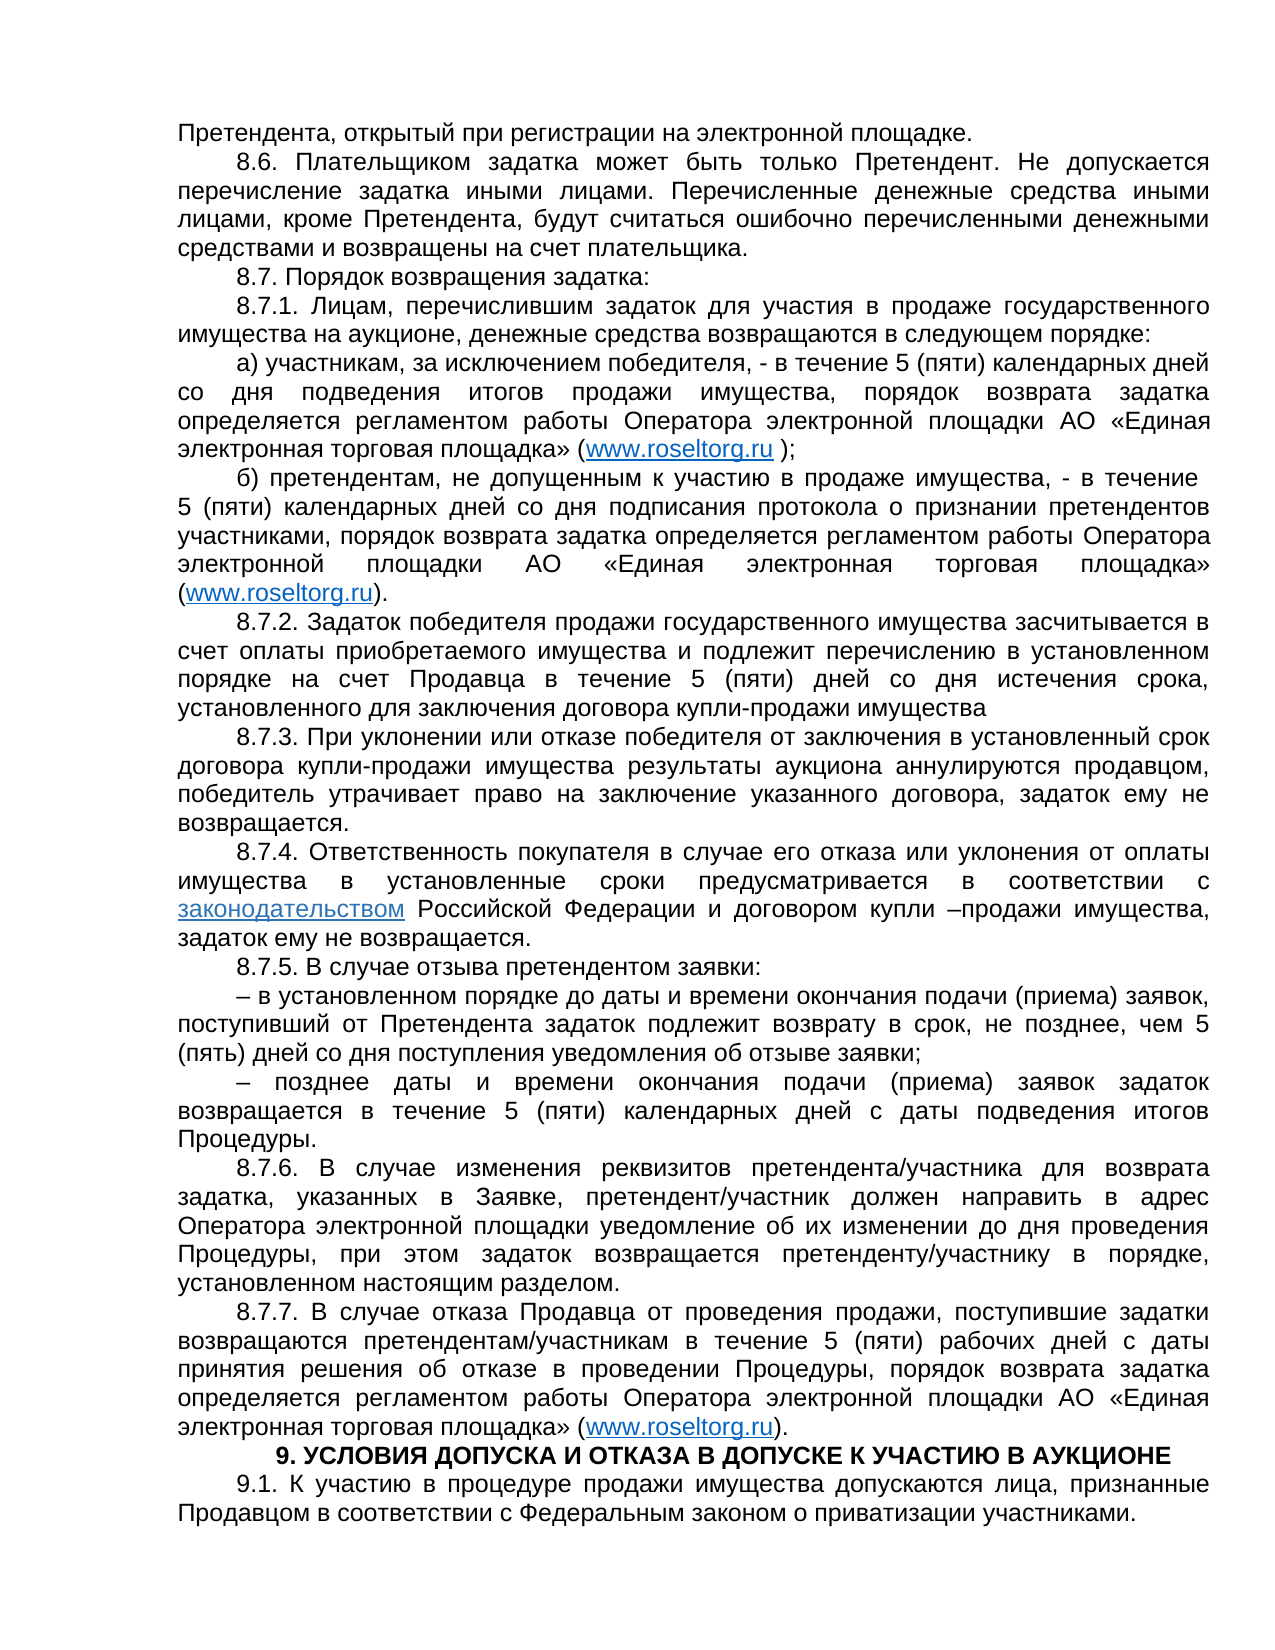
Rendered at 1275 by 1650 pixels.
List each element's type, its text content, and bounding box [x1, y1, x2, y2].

text – позднее даты и времени окончания подачи (приема) заявок задаток возвращается в течение 5 (пяти) календарных дней с даты подведения итогов Процедуры. [177, 1067, 1211, 1153]
text 8.7.5. В случае отзыва претендентом заявки: [177, 952, 1211, 981]
text 9.1. К участию в процедуре продажи имущества допускаются лица, признанные Продавцом в соответствии с Федеральным законом о приватизации участниками. [177, 1469, 1211, 1527]
text – в установленном порядке до даты и времени окончания подачи (приема) заявок, поступивший от Претендента задаток подлежит возврату в срок, не позднее, чем 5 (пять) дней со дня поступления уведомления об отзыве заявки; [177, 981, 1211, 1067]
text 8.7.1. Лицам, перечислившим задаток для участия в продаже государственного имущества на аукционе, денежные средства возвращаются в следующем порядке: [177, 291, 1211, 348]
text 8.7.3. При уклонении или отказе победителя от заключения в установленный срок договора купли-продажи имущества результаты аукциона аннулируются продавцом, победитель утрачивает право на заключение указанного договора, задаток ему не возвращается. [177, 722, 1211, 837]
text 9. Условия допуска и отказа в допуске к участию в аукционе [177, 1441, 1211, 1469]
text 8.7. Порядок возвращения задатка: [177, 262, 1211, 291]
text 8.7.4. Ответственность покупателя в случае его отказа или уклонения от оплаты имущества в установленные сроки предусматривается в соответствии с законодательством Российской Федерации и договором купли –продажи имущества, задаток ему не возвращается. [177, 837, 1211, 952]
text а) участникам, за исключением победителя, - в течение 5 (пяти) календарных дней со дня подведения итогов продажи имущества, порядок возврата задатка определяется регламентом работы Оператора электронной площадки АО «Единая электронная торговая площадка» (www.roseltorg.ru ); [177, 348, 1211, 463]
text 8.6. Плательщиком задатка может быть только Претендент. Не допускается перечисление задатка иными лицами. Перечисленные денежные средства иными лицами, кроме Претендента, будут считаться ошибочно перечисленными денежными средствами и возвращены на счет плательщика. [177, 147, 1211, 262]
text б) претендентам, не допущенным к участию в продаже имущества, - в течение 5 (пяти) календарных дней со дня подписания протокола о признании претендентов участниками, порядок возврата задатка определяется регламентом работы Оператора электронной площадки АО «Единая электронная торговая площадка» (www.roseltorg.ru). [177, 463, 1211, 607]
text 8.7.2. Задаток победителя продажи государственного имущества засчитывается в счет оплаты приобретаемого имущества и подлежит перечислению в установленном порядке на счет Продавца в течение 5 (пяти) дней со дня истечения срока, установленного для заключения договора купли-продажи имущества [177, 607, 1211, 722]
text 8.7.7. В случае отказа Продавца от проведения продажи, поступившие задатки возвращаются претендентам/участникам в течение 5 (пяти) рабочих дней с даты принятия решения об отказе в проведении Процедуры, порядок возврата задатка определяется регламентом работы Оператора электронной площадки АО «Единая электронная торговая площадка» (www.roseltorg.ru). [177, 1297, 1211, 1441]
text 8.7.6. В случае изменения реквизитов претендента/участника для возврата задатка, указанных в Заявке, претендент/участник должен направить в адрес Оператора электронной площадки уведомление об их изменении до дня проведения Процедуры, при этом задаток возвращается претенденту/участнику в порядке, установленном настоящим разделом. [177, 1153, 1211, 1297]
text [177, 118, 1211, 147]
